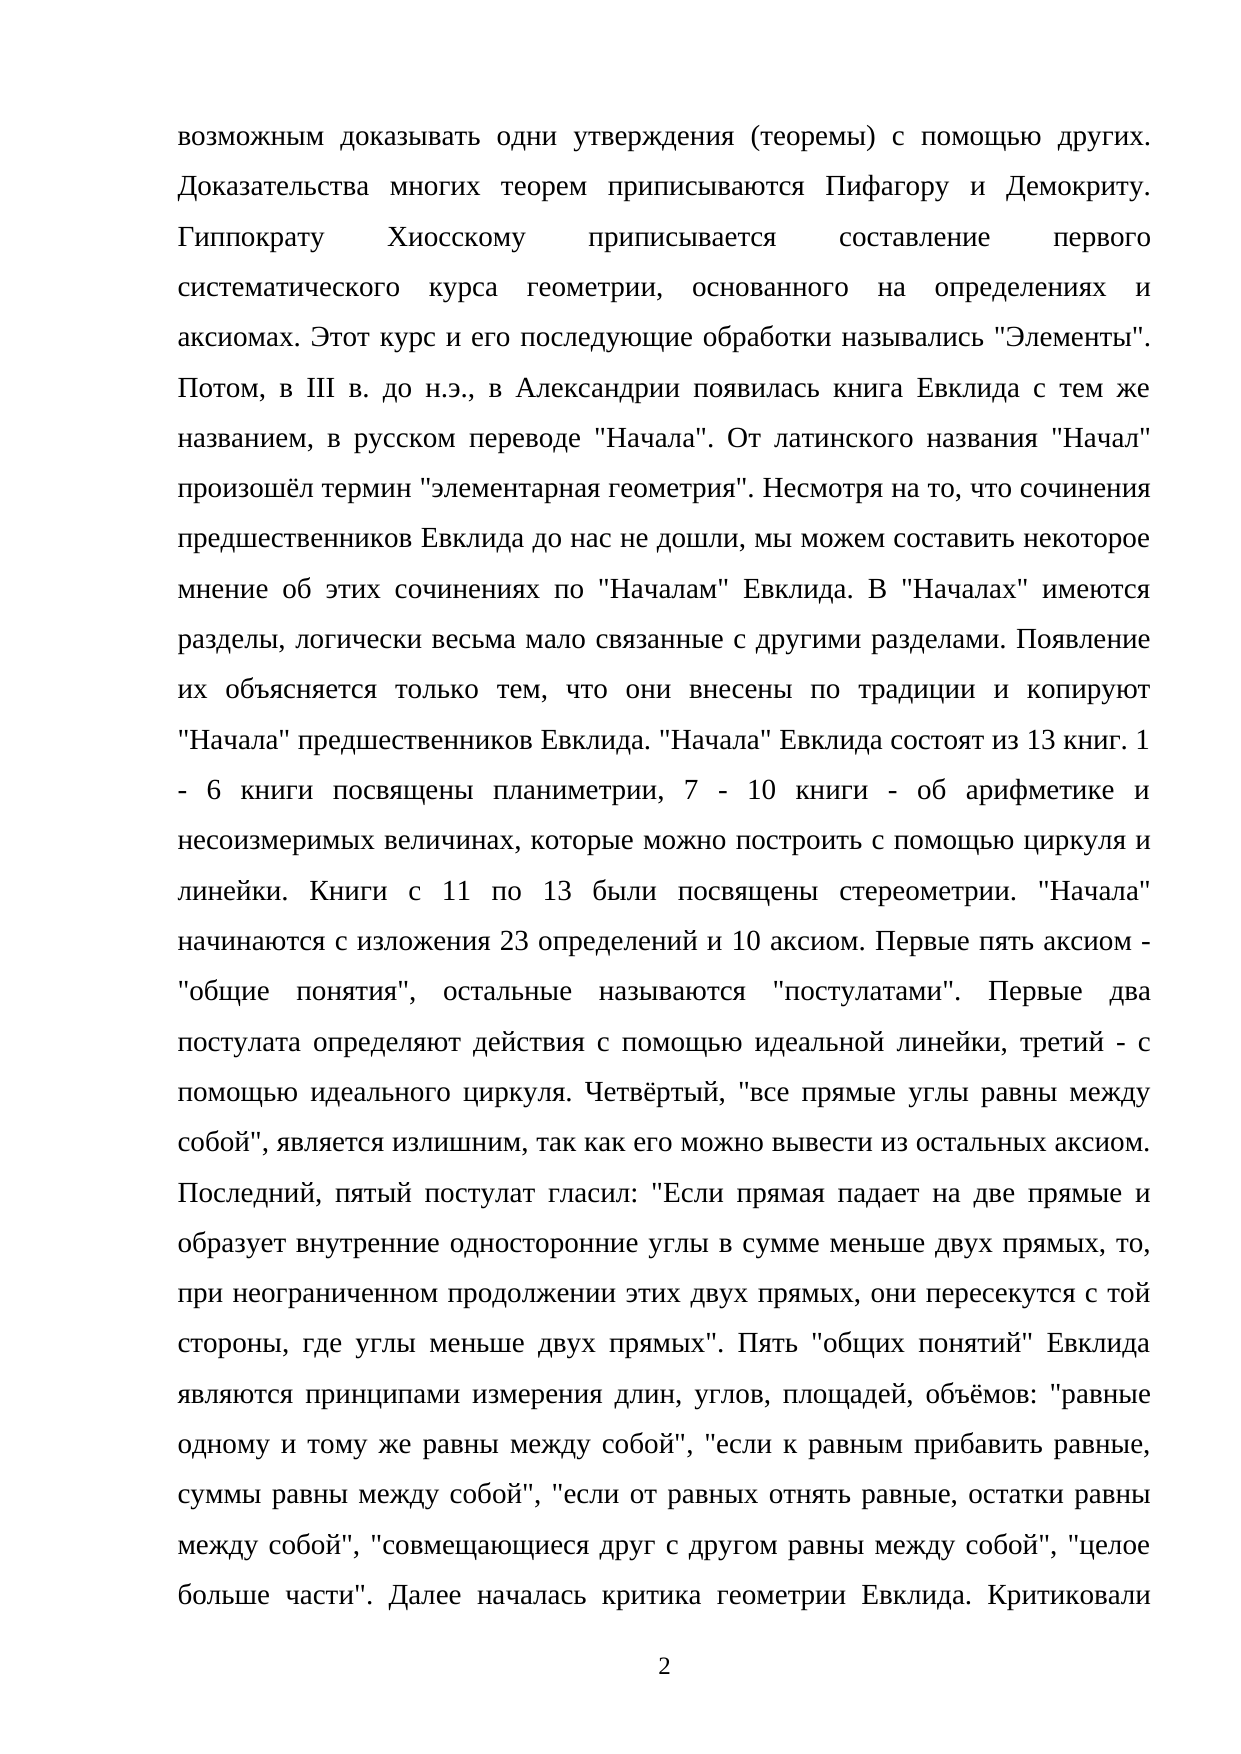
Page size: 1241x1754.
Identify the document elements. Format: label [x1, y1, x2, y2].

text [177, 118, 1152, 1611]
